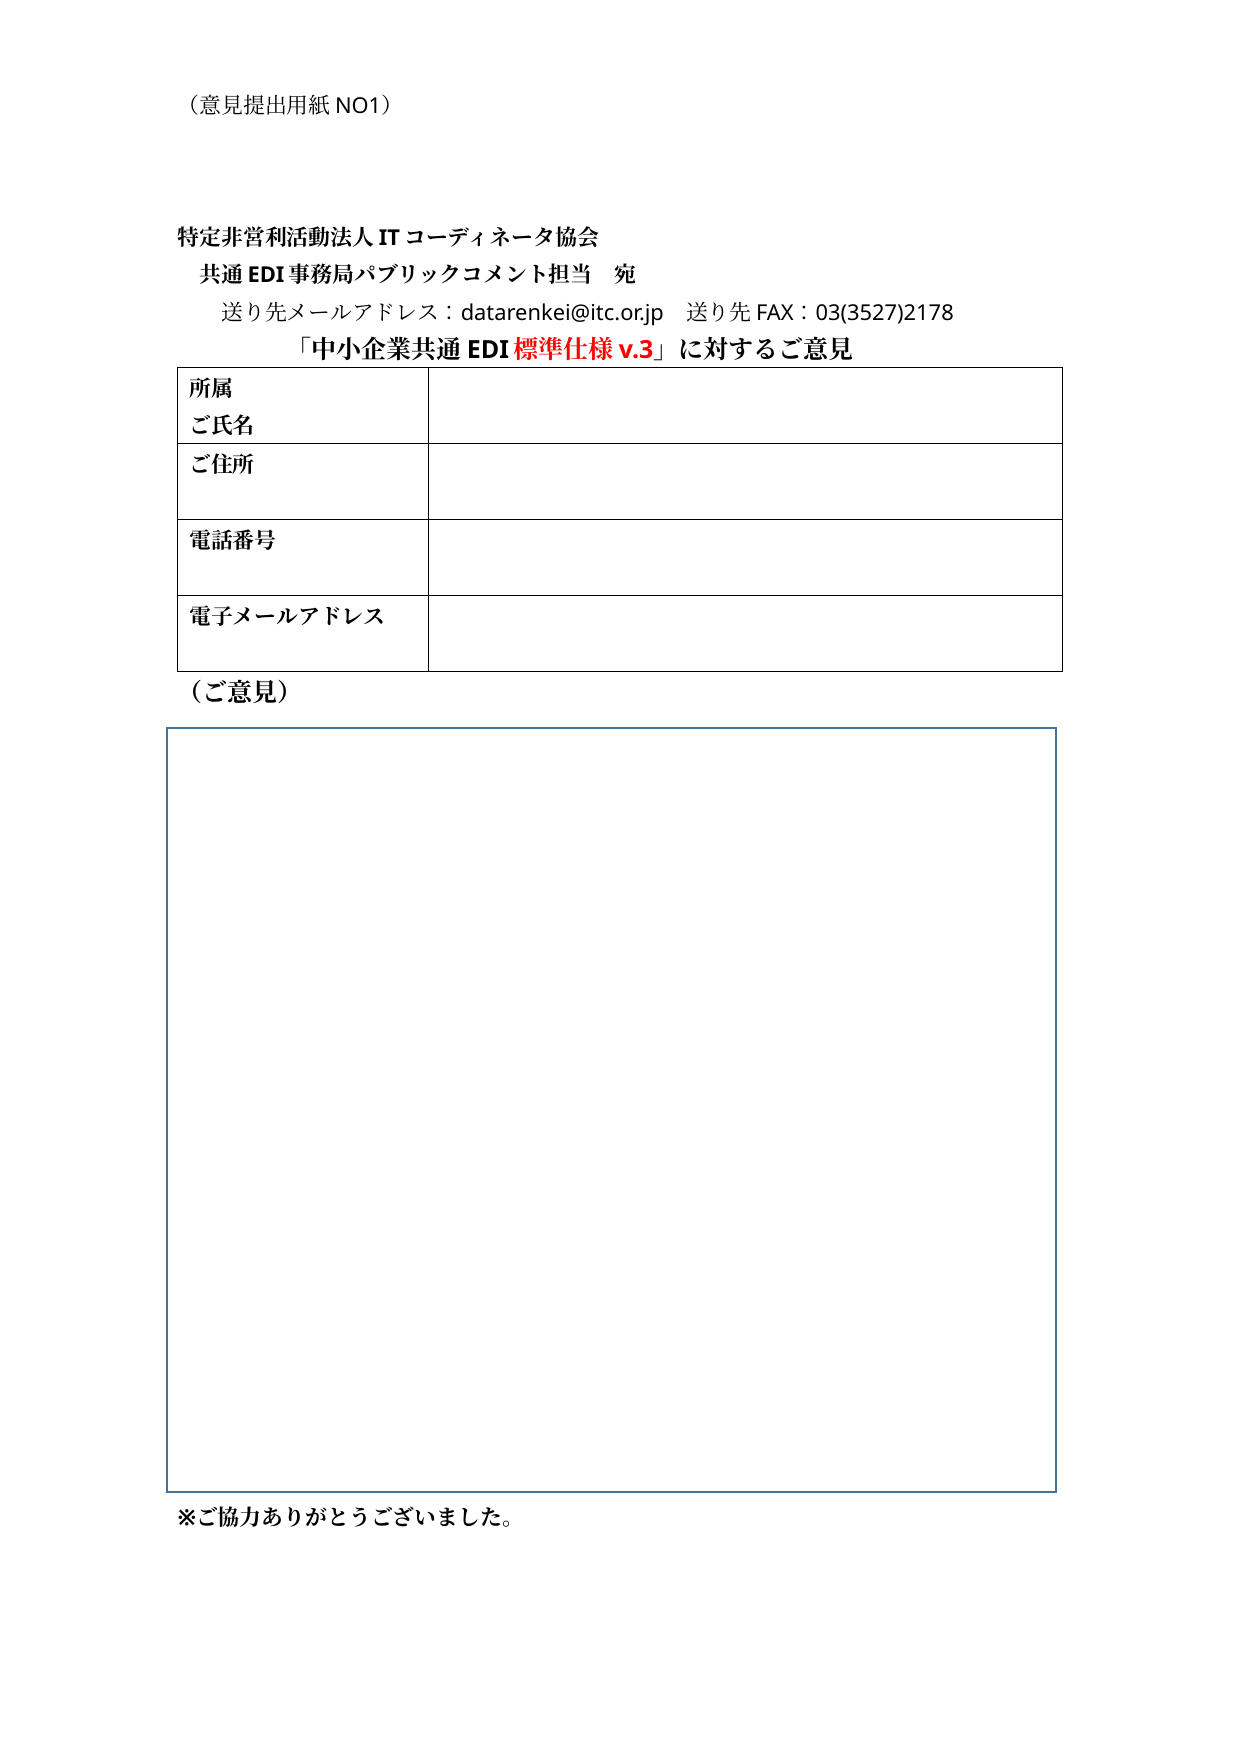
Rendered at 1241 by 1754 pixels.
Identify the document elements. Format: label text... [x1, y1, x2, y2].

text 「中小企業共通EDI標準仕様v.3」に対するご意見 [177, 329, 1063, 367]
text 送り先メールアドレス：datarenkei@itc.or.jp 送り先FAX：03(3527)2178 [177, 292, 1063, 329]
text 特定非営利活動法人ITコーディネータ協会 [177, 217, 1063, 254]
table_cell 電話番号 [178, 520, 428, 595]
table_cell 電子メールアドレス [178, 596, 428, 671]
text ※ご協力ありがとうございました。 [177, 1497, 1063, 1534]
table_cell [429, 520, 1062, 595]
table_header 所属 ご氏名 [178, 368, 428, 443]
table_cell ご住所 [178, 444, 428, 519]
text 共通EDI事務局パブリックコメント担当 宛 [177, 254, 1063, 292]
table_cell [429, 596, 1062, 671]
table_header [429, 368, 1062, 443]
text （ご意見） [177, 672, 1063, 709]
table_cell [429, 444, 1062, 519]
